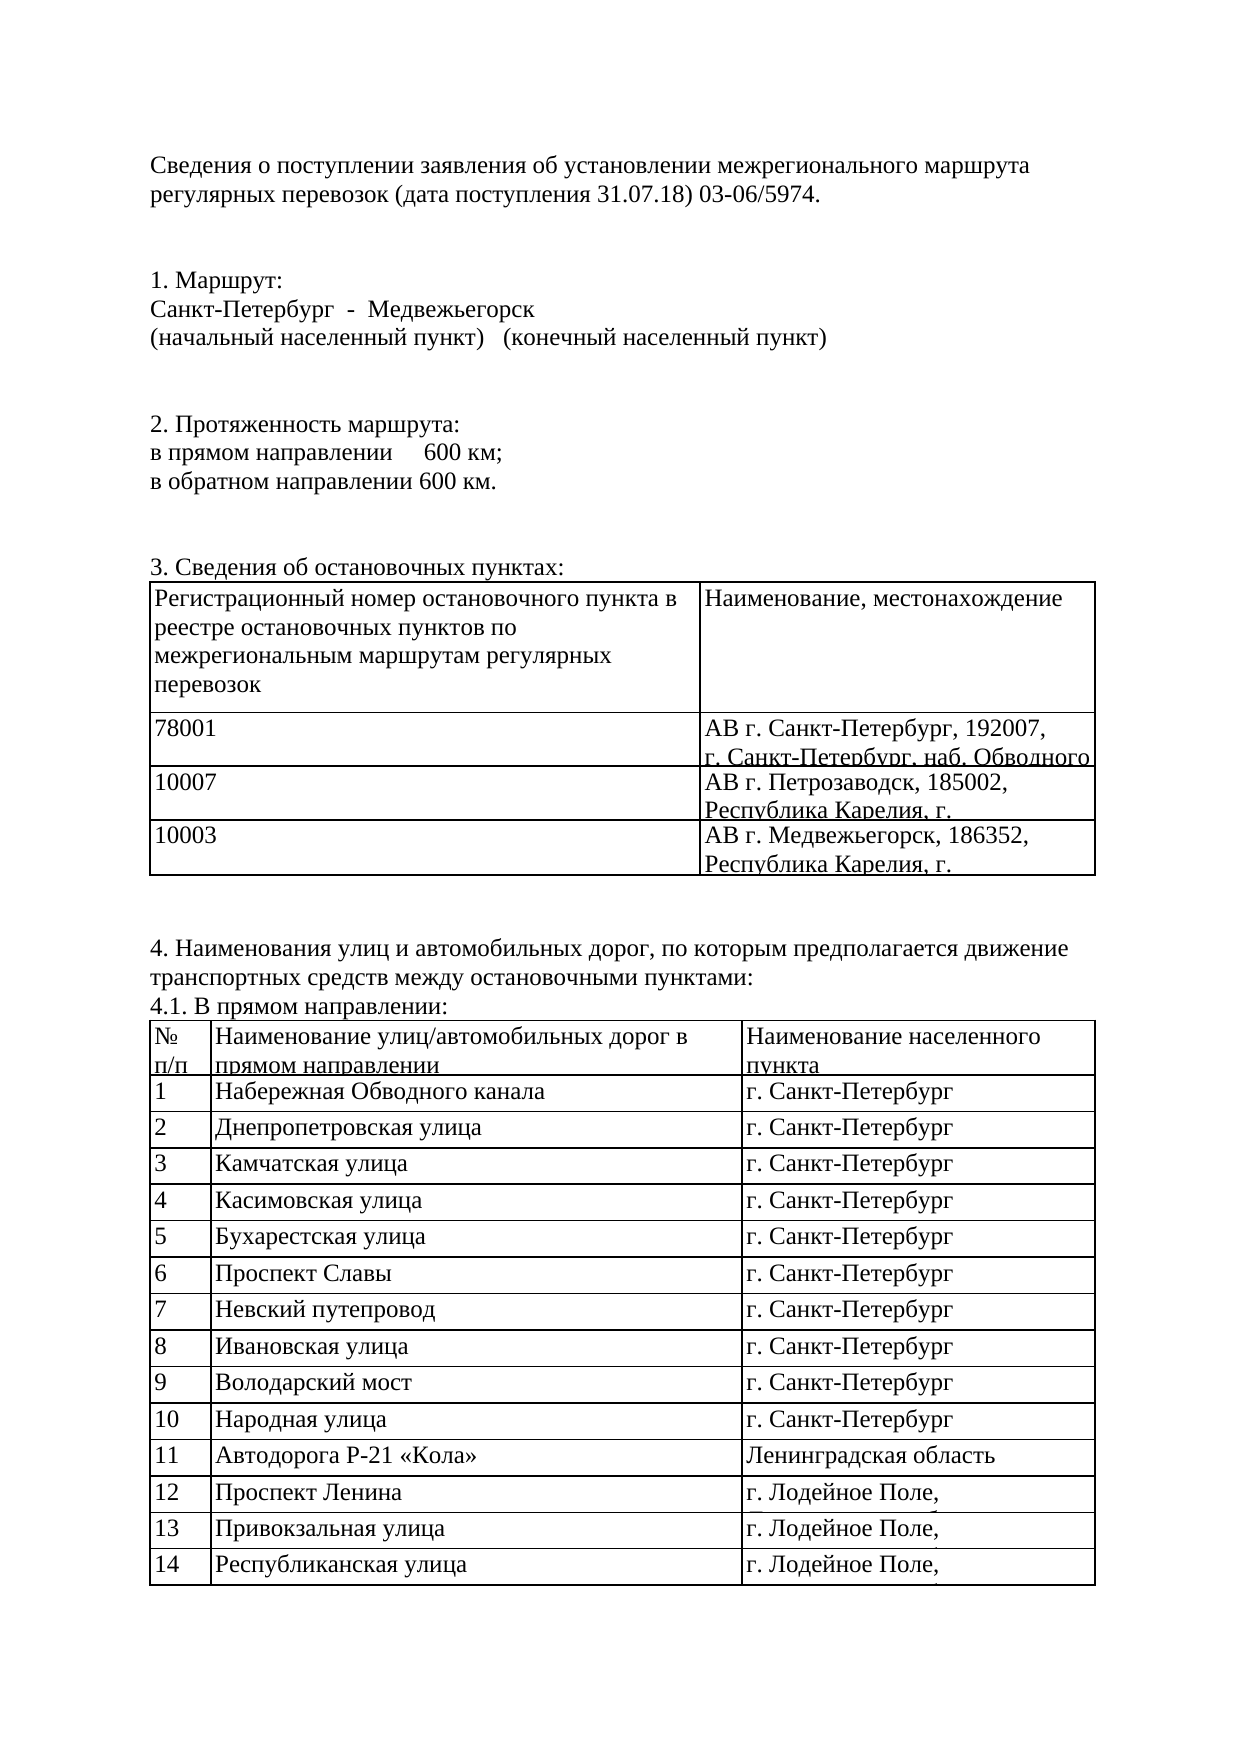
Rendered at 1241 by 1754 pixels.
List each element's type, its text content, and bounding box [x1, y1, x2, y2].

table_cell г. Санкт-Петербург [743, 1331, 1094, 1366]
table_cell г. Санкт-Петербург [743, 1112, 1094, 1147]
table_header Наименование населенного пункта [743, 1021, 1094, 1074]
text Сведения о поступлении заявления об установлении межрегионального маршрута регулярных перевозок (дата поступления 31.07.18) 03-06/5974. [150, 150, 1090, 207]
table_cell 13 [151, 1513, 210, 1548]
table_cell 14 [151, 1549, 210, 1584]
table_cell 9 [151, 1367, 210, 1402]
table_cell г. Санкт-Петербург [743, 1367, 1094, 1402]
table_cell Привокзальная улица [212, 1513, 741, 1548]
table_cell Камчатская улица [212, 1149, 741, 1183]
table_cell 78001 [151, 713, 699, 765]
table_cell Автодорога Р-21 «Кола» [212, 1440, 741, 1475]
table_header Наименование, местонахождение [701, 583, 1094, 711]
table_cell 3 [151, 1149, 210, 1183]
table_cell Володарский мост [212, 1367, 741, 1402]
table_cell АВ г. Санкт-Петербург, 192007, г. Санкт-Петербург, наб. Обводного канала, д. 36 [701, 713, 1094, 765]
table_cell г. Лодейное Поле, Ленинградская область [743, 1549, 1094, 1584]
text в прямом направлении 600 км; [150, 437, 1090, 466]
table_cell 11 [151, 1440, 210, 1475]
table_cell АВ г. Петрозаводск, 185002, Республика Карелия, г. Петрозаводск, ул. Чапаева, д. 3 [701, 767, 1094, 819]
table_cell 8 [151, 1331, 210, 1366]
table_cell Невский путепровод [212, 1294, 741, 1329]
table_cell г. Лодейное Поле, Ленинградская область [743, 1477, 1094, 1511]
table_cell 10 [151, 1404, 210, 1439]
text Санкт-Петербург - Медвежьегорск [150, 294, 1090, 322]
table_cell г. Санкт-Петербург [743, 1221, 1094, 1256]
text (начальный населенный пункт) (конечный населенный пункт) [150, 322, 1090, 351]
table_cell Днепропетровская улица [212, 1112, 741, 1147]
table_cell Республиканская улица [212, 1549, 741, 1584]
table_cell Набережная Обводного канала [212, 1076, 741, 1111]
table_cell г. Санкт-Петербург [743, 1076, 1094, 1111]
table_cell г. Лодейное Поле, Ленинградская область [743, 1513, 1094, 1548]
table_cell Ленинградская область [743, 1440, 1094, 1475]
text 3. Сведения об остановочных пунктах: [150, 552, 1090, 581]
table_cell Бухарестская улица [212, 1221, 741, 1256]
table_cell АВ г. Медвежьегорск, 186352, Республика Карелия, г. Медвежьегорск, ул. Артемьева [701, 821, 1094, 874]
table_cell 12 [151, 1477, 210, 1511]
table_header № п/п [151, 1021, 210, 1074]
table_cell 5 [151, 1221, 210, 1256]
table_cell 10003 [151, 821, 699, 874]
table_cell г. Санкт-Петербург [743, 1185, 1094, 1220]
text 4.1. В прямом направлении: [150, 991, 1090, 1019]
table_cell 4 [151, 1185, 210, 1220]
table_cell г. Санкт-Петербург [743, 1294, 1094, 1329]
text 1. Маршрут: [150, 265, 1090, 294]
table_cell Проспект Ленина [212, 1477, 741, 1511]
text 4. Наименования улиц и автомобильных дорог, по которым предполагается движение транспортных средств между остановочными пунктами: [150, 933, 1090, 991]
table_cell г. Санкт-Петербург [743, 1404, 1094, 1439]
text 2. Протяженность маршрута: [150, 409, 1090, 437]
table_cell Ивановская улица [212, 1331, 741, 1366]
table_cell г. Санкт-Петербург [743, 1258, 1094, 1292]
table_cell 7 [151, 1294, 210, 1329]
table_cell Касимовская улица [212, 1185, 741, 1220]
table_cell Проспект Славы [212, 1258, 741, 1292]
table_header Регистрационный номер остановочного пункта в реестре остановочных пунктов по межрегиональным маршрутам регулярных перевозок [151, 583, 699, 711]
table_header Наименование улиц/автомобильных дорог в прямом направлении [212, 1021, 741, 1074]
table_cell Народная улица [212, 1404, 741, 1439]
text в обратном направлении 600 км. [150, 466, 1090, 495]
table_cell г. Санкт-Петербург [743, 1149, 1094, 1183]
table_cell 2 [151, 1112, 210, 1147]
table_cell 10007 [151, 767, 699, 819]
table_cell 6 [151, 1258, 210, 1292]
table_cell 1 [151, 1076, 210, 1111]
